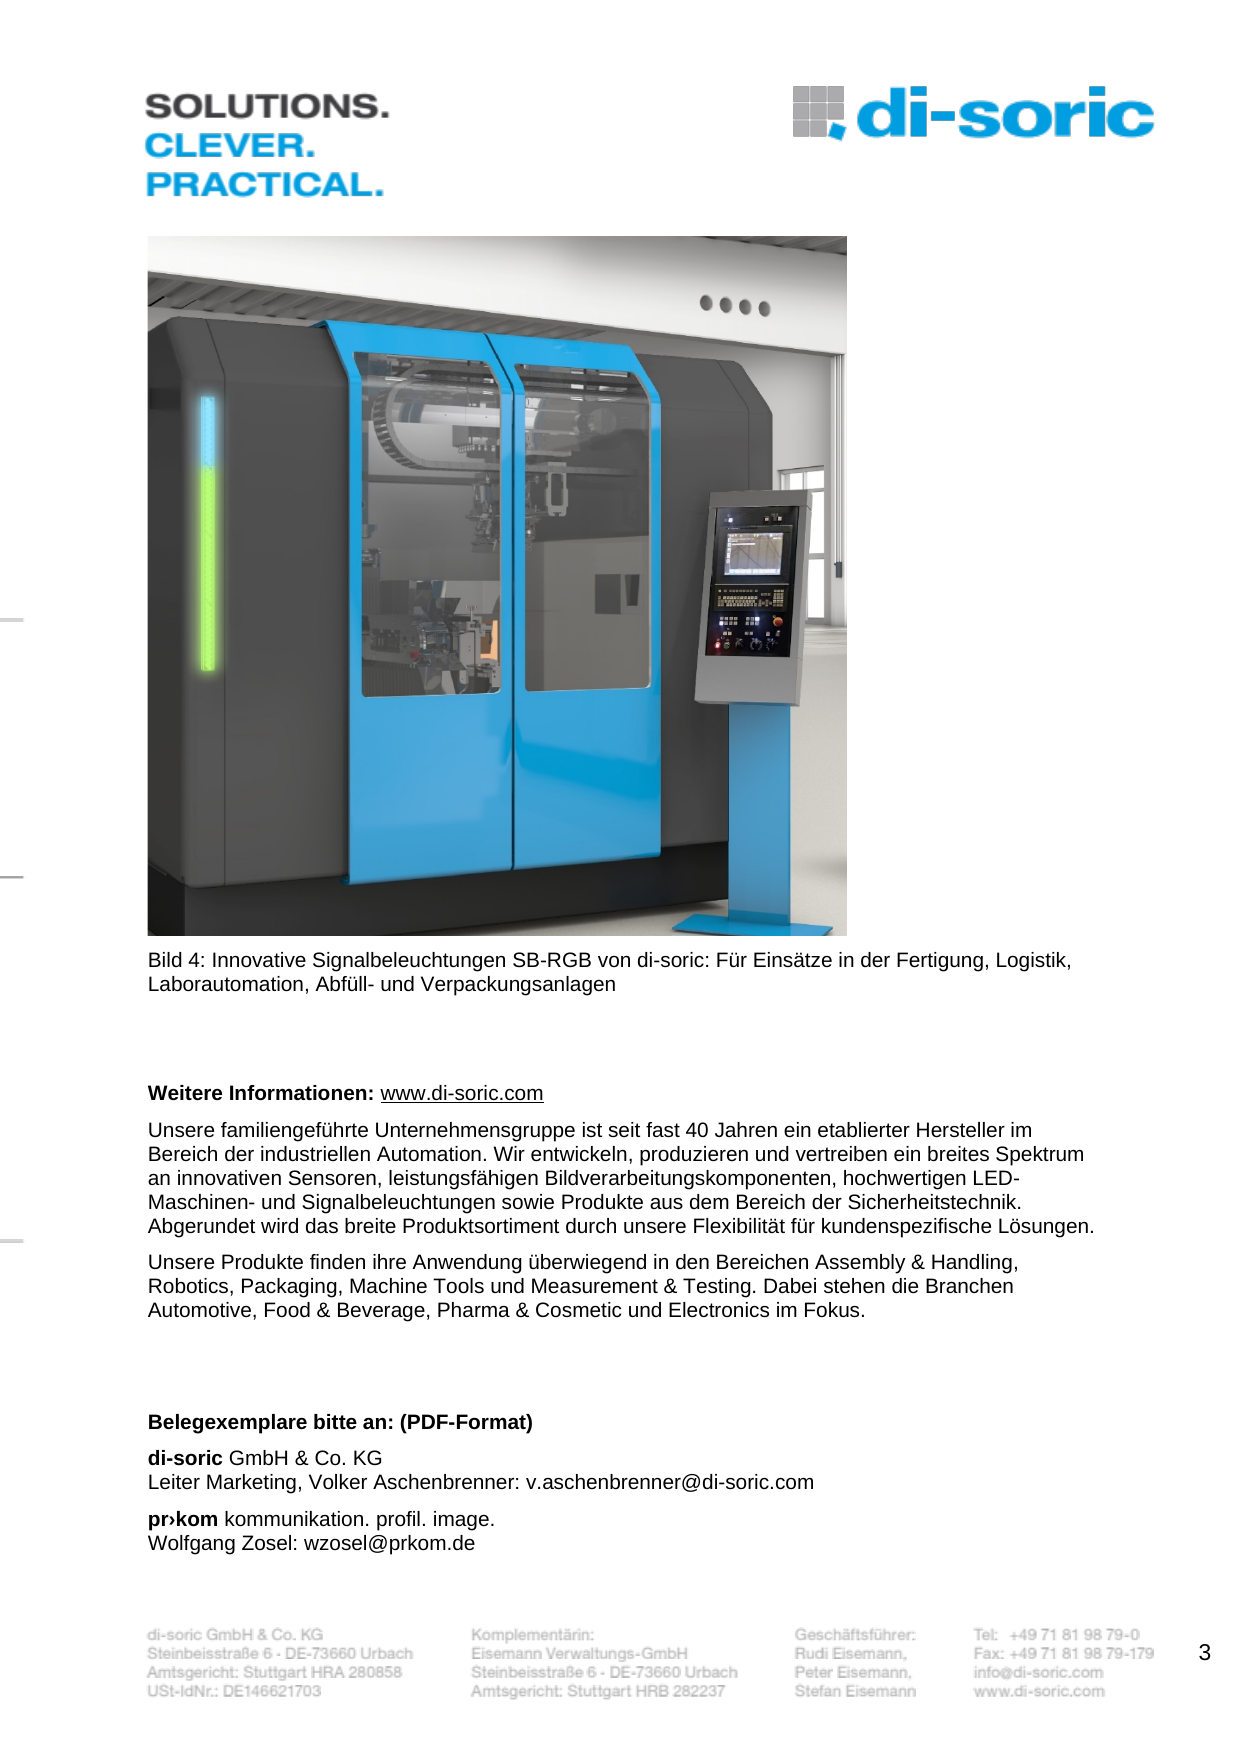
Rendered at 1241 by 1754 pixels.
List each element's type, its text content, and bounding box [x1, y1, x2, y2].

text Unsere familiengeführte Unternehmensgruppe ist seit fast 40 Jahren ein etablierter Hersteller im Bereich der industriellen Automation. Wir entwickeln, produzieren und vertreiben ein breites Spektrum an innovativen Sensoren, leistungsfähigen Bildverarbeitungskomponenten, hochwertigen LED-Maschinen- und Signalbeleuchtungen sowie Produkte aus dem Bereich der Sicherheitstechnik. Abgerundet wird das breite Produktsortiment durch unsere Flexibilität für kundenspezifische Lösungen. [148, 1118, 1107, 1237]
text pr›kom kommunikation. profil. image. Wolfgang Zosel: wzosel@prkom.de [148, 1507, 1107, 1554]
text Unsere Produkte finden ihre Anwendung überwiegend in den Bereichen Assembly & Handling, Robotics, Packaging, Machine Tools und Measurement & Testing. Dabei stehen die Branchen Automotive, Food & Beverage, Pharma & Cosmetic und Electronics im Fokus. [148, 1250, 1107, 1322]
text Bild 4: Innovative Signalbeleuchtungen SB-RGB von di-soric: Für Einsätze in der Fertigung, Logistik, Laborautomation, Abfüll- und Verpackungsanlagen [148, 948, 1107, 996]
text Belegexemplare bitte an: (PDF-Format) [148, 1410, 1107, 1434]
picture [147, 236, 847, 936]
text di-soric GmbH & Co. KG Leiter Marketing, Volker Aschenbrenner: v.aschenbrenner@di-soric.com [148, 1446, 1107, 1494]
text Weitere Informationen: www.di-soric.com [148, 1081, 1107, 1105]
